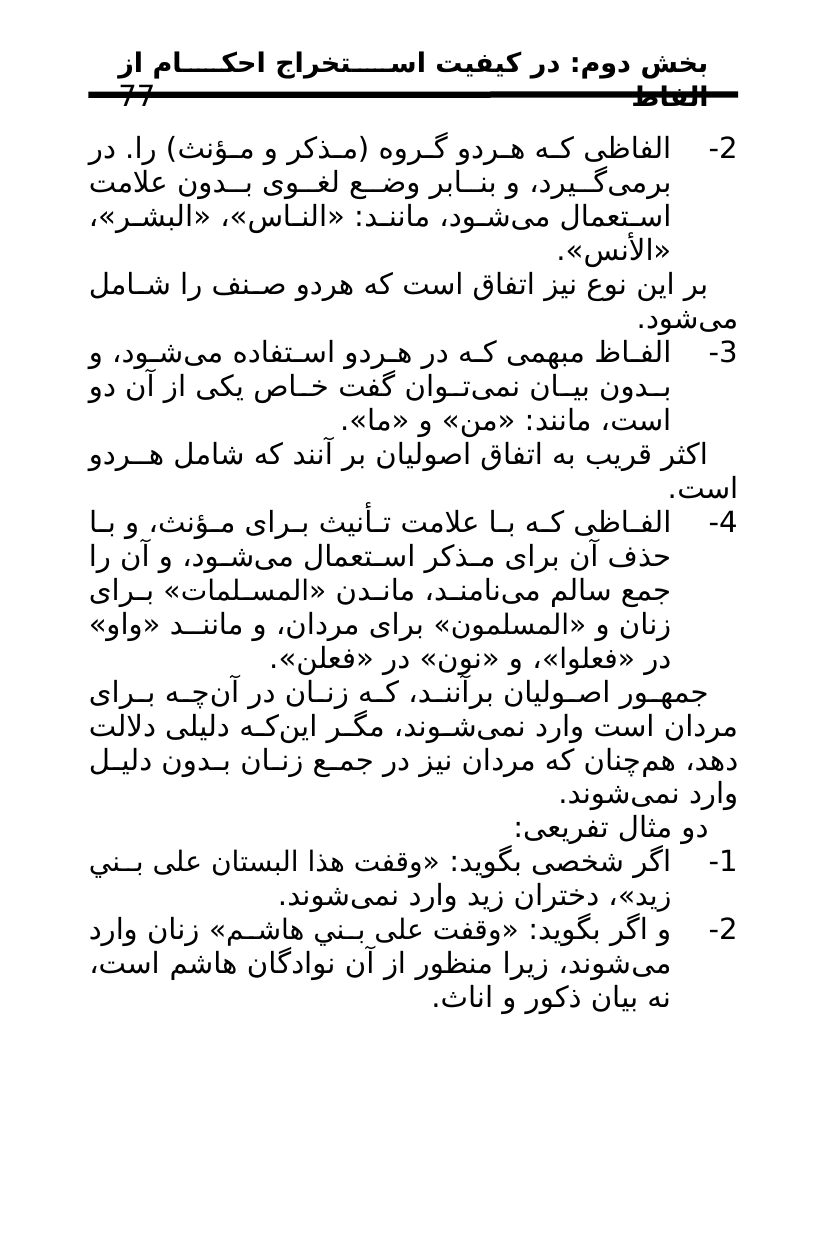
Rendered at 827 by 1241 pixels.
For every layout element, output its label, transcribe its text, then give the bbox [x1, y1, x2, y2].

list و اگر بگوید‌: «وقفت علی بني هاشم» زنان وارد می‌شوند، زیرا منظور از آن نوادگان هاشم است، نه بیان ذکور و اناث. [89, 913, 708, 1014]
list الفاظی که هردو گروه (مذکر و مؤنث) را. در برمی‌گیرد، و بنابر وضع لغوی بدون علامت استعمال می‌شود، مانند‌: «الناس»، «البشر»، «الأنس». [89, 132, 708, 267]
text اکثر قریب به اتفاق اصولیان بر آنند که شامل هردو است. [89, 437, 738, 505]
text جمهور اصولیان برآنند، که زنان در آن‌چه برای مردان است وارد نمی‌شوند، مگر این‌که دلیلی دلالت دهد، هم‌چنان که مردان نیز در جمع زنان بدون دلیل وارد نمی‌شوند. [89, 675, 738, 811]
text بر این نوع نیز اتفاق است که هردو صنف را شامل می‌شود. [89, 267, 738, 335]
text دو مثال تفریعی‌: [89, 811, 738, 845]
list الفاظی که با علامت تأنیث برای مؤنث، و با حذف آن برای مذکر استعمال می‌شود، و آن را جمع سالم می‌نامند، ماندن «المسلمات» برای زنان و «المسلمون» برای مردان، و مانند «واو» در «فعلوا»، و «نون» در «فعلن». [89, 505, 708, 675]
list اگر شخصی بگوید‌: «وقفت هذا البستان علی بني زید»، دختران زید وارد نمی‌شوند. [89, 845, 708, 913]
list الفاظ مبهمی که در هردو استفاده می‌شود، و بدون بیان نمی‌توان گفت خاص یکی از آن دو است، مانند‌: «من» و «ما». [89, 335, 708, 437]
